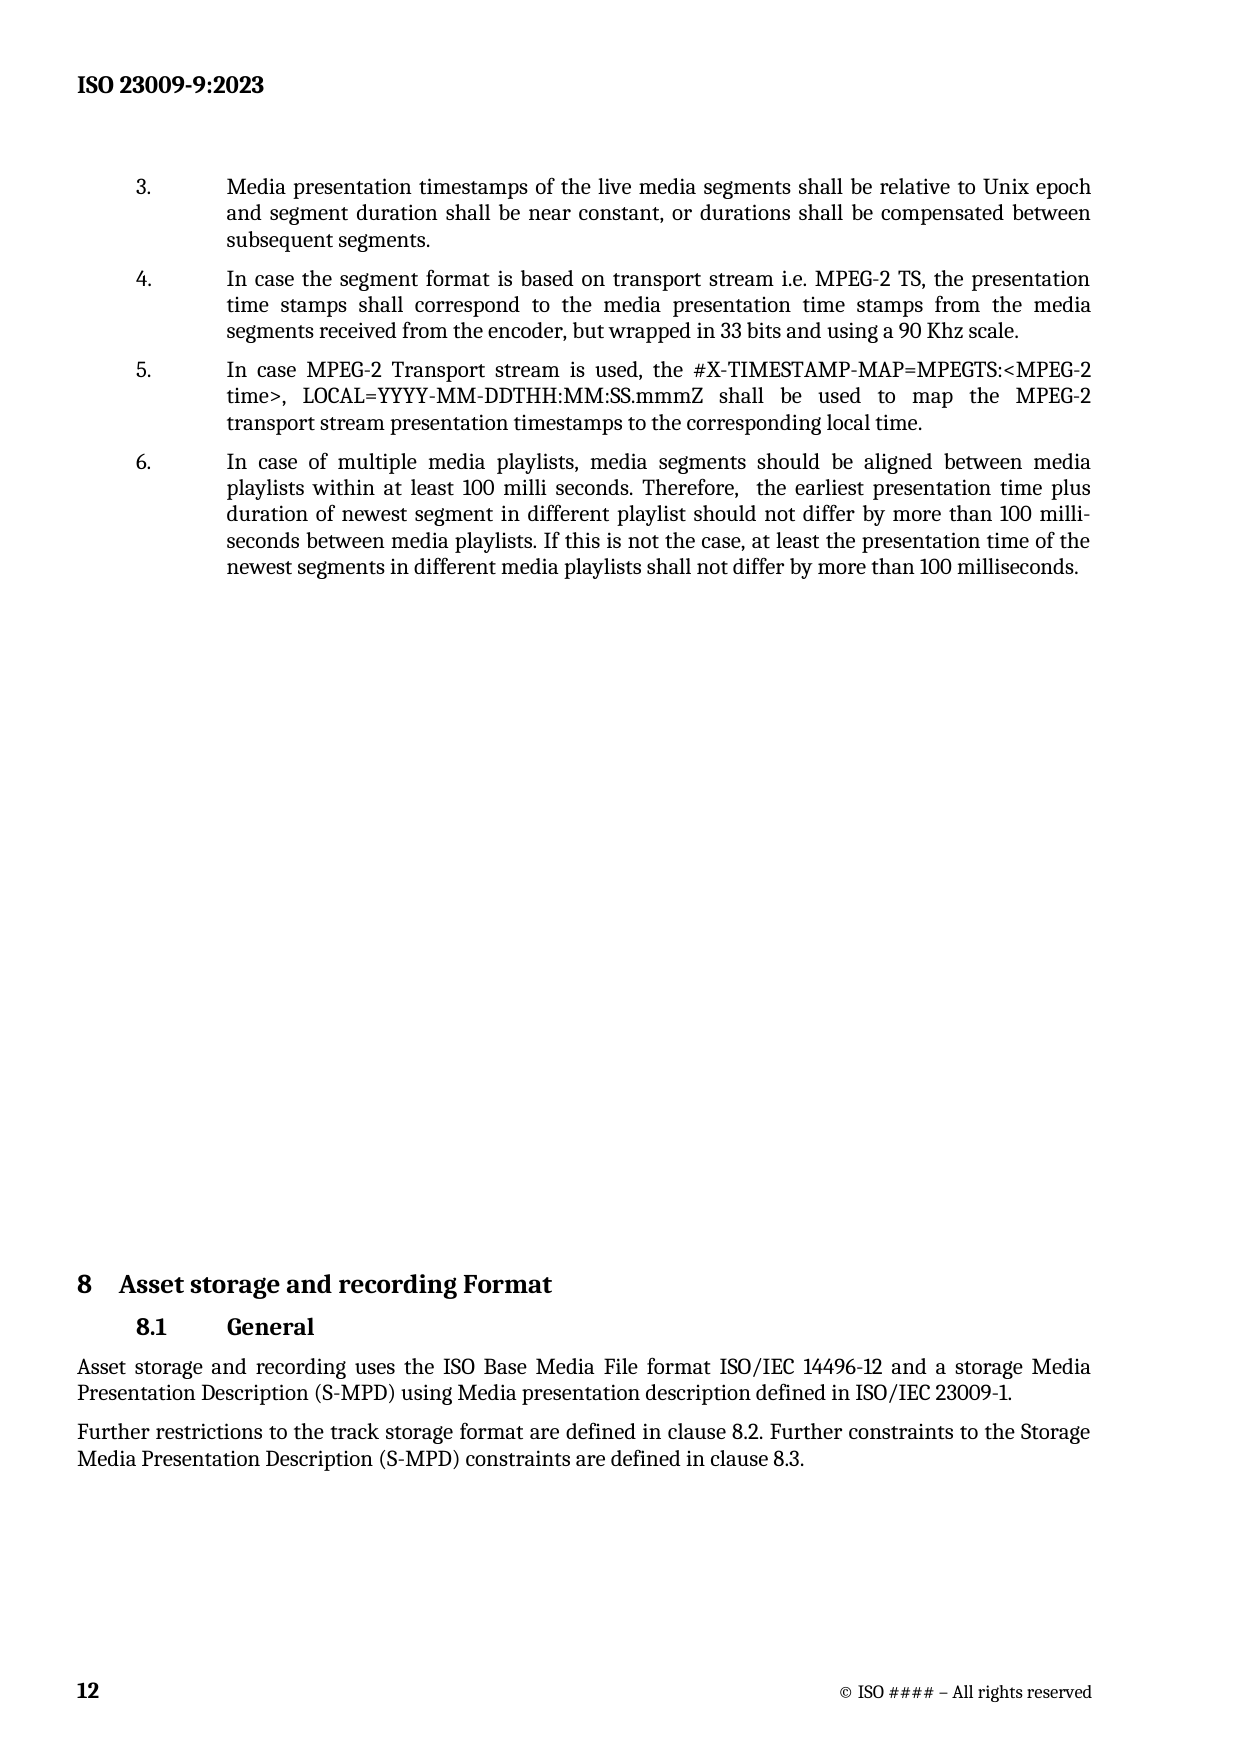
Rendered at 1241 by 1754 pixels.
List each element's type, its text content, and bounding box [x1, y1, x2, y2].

text Further restrictions to the track storage format are defined in clause 8.2. Further constraints to the Storage Media Presentation Description (S-MPD) constraints are defined in clause 8.3. [77, 1419, 1092, 1472]
text 6. In case of multiple media playlists, media segments should be aligned between media playlists within at least 100 milli seconds. Therefore, the earliest presentation time plus duration of newest segment in different playlist should not differ by more than 100 milli-seconds between media playlists. If this is not the case, at least the presentation time of the newest segments in different media playlists shall not differ by more than 100 milliseconds. [136, 448, 1092, 580]
text 4. In case the segment format is based on transport stream i.e. MPEG-2 TS, the presentation time stamps shall correspond to the media presentation time stamps from the media segments received from the encoder, but wrapped in 33 bits and using a 90 Khz scale. [136, 265, 1092, 344]
text Asset storage and recording uses the ISO Base Media File format ISO/IEC 14496-12 and a storage Media Presentation Description (S-MPD) using Media presentation description defined in ISO/IEC 23009-1. [77, 1354, 1092, 1407]
text 3. Media presentation timestamps of the live media segments shall be relative to Unix epoch and segment duration shall be near constant, or durations shall be compensated between subsequent segments. [136, 174, 1092, 253]
subtitle General [136, 1313, 1092, 1341]
text 5. In case MPEG-2 Transport stream is used, the #X-TIMESTAMP-MAP=MPEGTS:<MPEG-2 time>, LOCAL=YYYY-MM-DDTHH:MM:SS.mmmZ shall be used to map the MPEG-2 transport stream presentation timestamps to the corresponding local time. [136, 357, 1092, 436]
subtitle Asset storage and recording Format [77, 1269, 1092, 1300]
